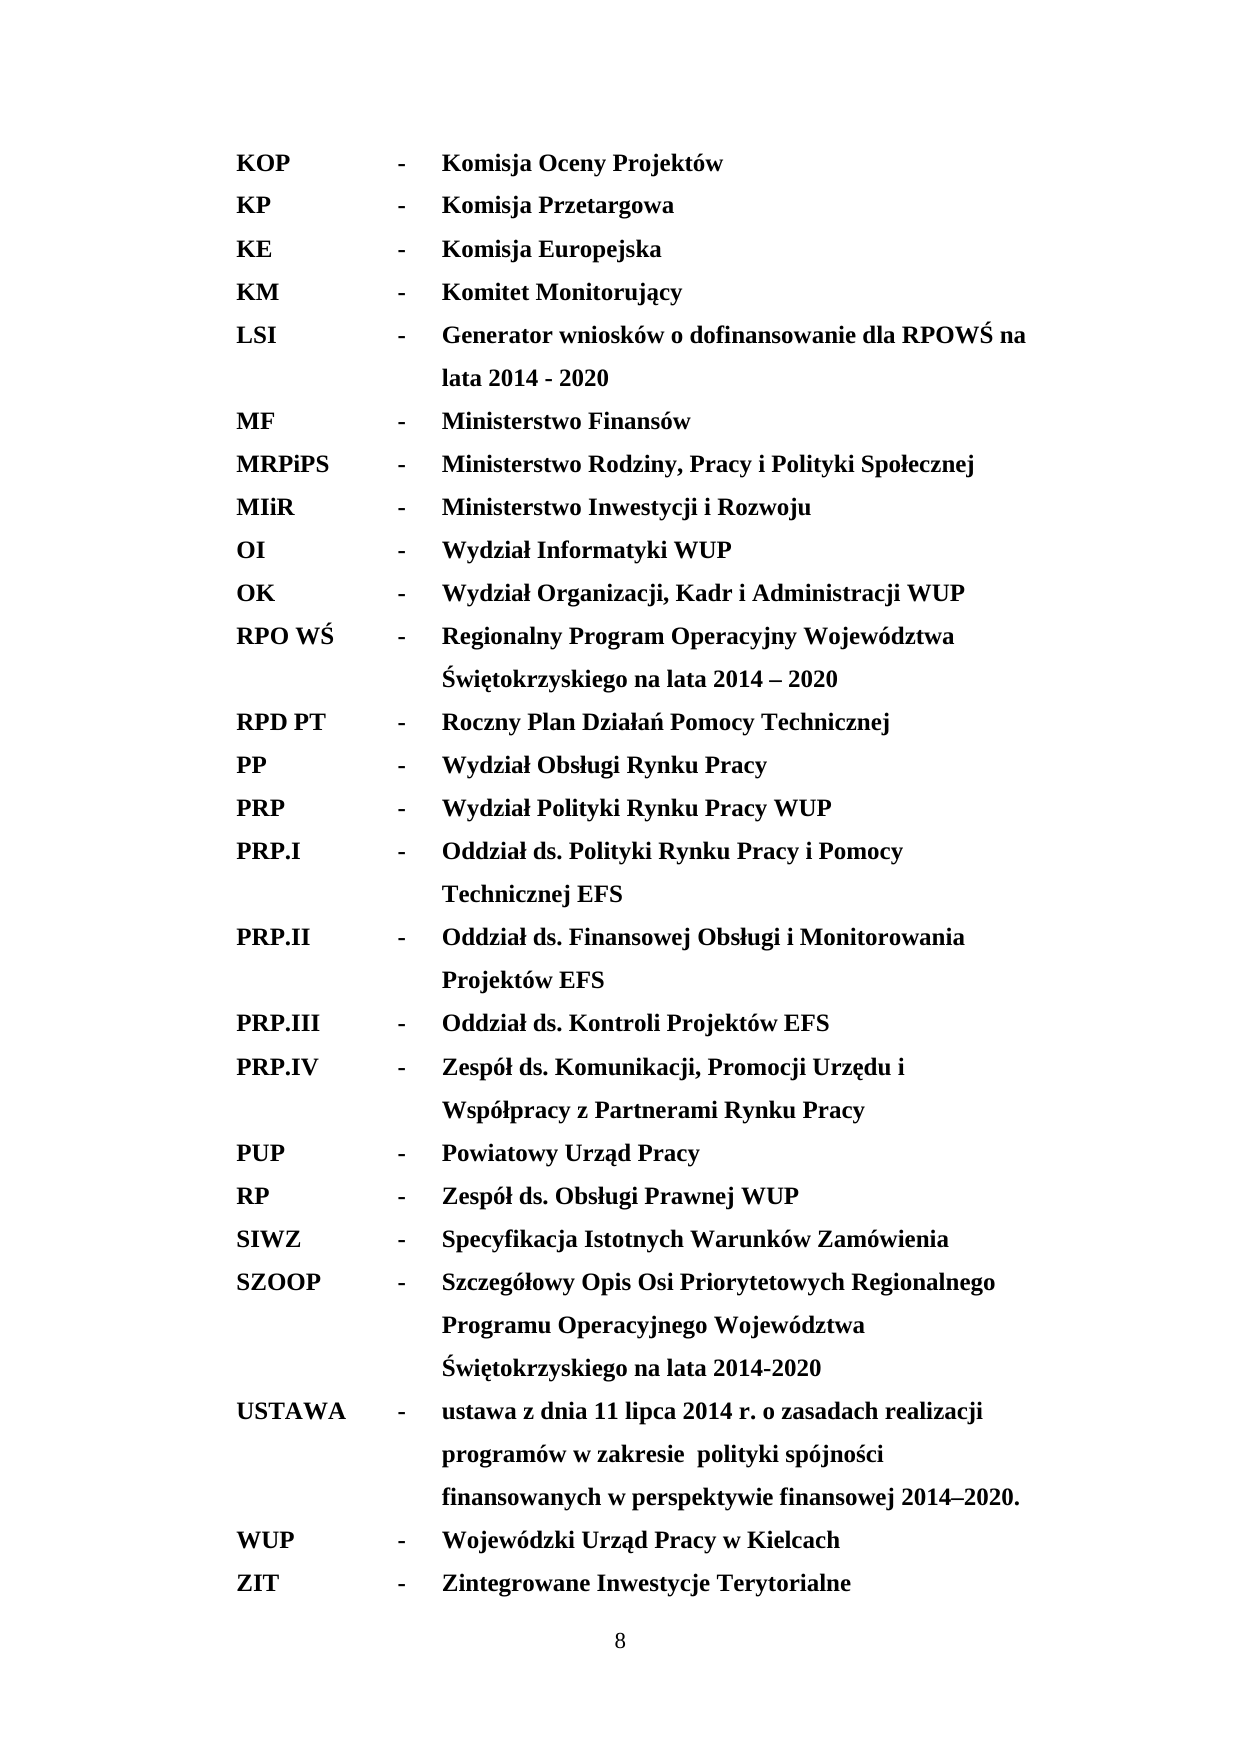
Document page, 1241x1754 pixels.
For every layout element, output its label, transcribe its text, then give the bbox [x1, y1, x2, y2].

table_cell - [384, 535, 428, 578]
table_cell RP [223, 1181, 384, 1224]
table_cell PRP.III [223, 1009, 384, 1052]
table_cell Zespół ds. Obsługi Prawnej WUP [428, 1181, 1040, 1224]
table_cell - [384, 234, 428, 277]
table_cell OI [223, 535, 384, 578]
table_cell USTAWA [223, 1396, 384, 1525]
table_cell PRP.IV [223, 1052, 384, 1138]
table_cell Wydział Informatyki WUP [428, 535, 1040, 578]
table_cell PRP.I [223, 836, 384, 922]
table_cell - [384, 836, 428, 922]
table_cell Ministerstwo Finansów [428, 406, 1040, 449]
table_cell - [384, 191, 428, 234]
table_cell MRPiPS [223, 449, 384, 492]
table_cell Wojewódzki Urząd Pracy w Kielcach [428, 1525, 1040, 1568]
table_cell Komisja Europejska [428, 234, 1040, 277]
table_cell ustawa z dnia 11 lipca 2014 r. o zasadach realizacji programów w zakresie polityki spójności finansowanych w perspektywie finansowej 2014–2020. [428, 1396, 1040, 1525]
table_cell Szczegółowy Opis Osi Priorytetowych Regionalnego Programu Operacyjnego Województwa Świętokrzyskiego na lata 2014-2020 [428, 1267, 1040, 1396]
table_cell RPO WŚ RPD PT [223, 621, 384, 750]
table_cell Powiatowy Urząd Pracy [428, 1138, 1040, 1181]
table_cell MF [223, 406, 384, 449]
table_cell Wydział Organizacji, Kadr i Administracji WUP [428, 578, 1040, 621]
table_cell - [384, 1525, 428, 1568]
table_cell Ministerstwo Rodziny, Pracy i Polityki Społecznej [428, 449, 1040, 492]
table_cell Komitet Monitorujący [428, 277, 1040, 320]
table_cell Ministerstwo Inwestycji i Rozwoju [428, 492, 1040, 535]
table_cell Komisja Przetargowa [428, 191, 1040, 234]
table_cell PRP [223, 793, 384, 836]
table_cell KM [223, 277, 384, 320]
table_cell PP [223, 750, 384, 793]
table_cell Oddział ds. Finansowej Obsługi i Monitorowania Projektów EFS [428, 923, 1040, 1008]
table_cell OK [223, 578, 384, 621]
table_cell - [384, 750, 428, 793]
table_cell - [384, 320, 428, 406]
table_cell - [384, 449, 428, 492]
table_cell Specyfikacja Istotnych Warunków Zamówienia [428, 1224, 1040, 1267]
table_cell - [384, 1224, 428, 1267]
table_cell - [384, 406, 428, 449]
table_cell - [384, 1396, 428, 1525]
table_cell MIiR [223, 492, 384, 535]
table_cell PUP [223, 1138, 384, 1181]
table_cell KE [223, 234, 384, 277]
table_cell Regionalny Program Operacyjny Województwa Świętokrzyskiego na lata 2014 – 2020 Roczny Plan Działań Pomocy Technicznej [428, 621, 1040, 750]
table_cell - [384, 277, 428, 320]
table_cell ZIT [223, 1568, 384, 1597]
table_cell - [384, 923, 428, 1008]
table_cell WUP [223, 1525, 384, 1568]
table_cell LSI [223, 320, 384, 406]
table_cell - [384, 1568, 428, 1597]
table_cell KP [223, 191, 384, 234]
table_cell Generator wniosków o dofinansowanie dla RPOWŚ na lata 2014 - 2020 [428, 320, 1040, 406]
table_cell - - [384, 621, 428, 750]
table_cell Zespół ds. Komunikacji, Promocji Urzędu i Współpracy z Partnerami Rynku Pracy [428, 1052, 1040, 1138]
table_cell Oddział ds. Kontroli Projektów EFS [428, 1009, 1040, 1052]
table_cell Wydział Polityki Rynku Pracy WUP [428, 793, 1040, 836]
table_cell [428, 1568, 1040, 1597]
table_cell - [384, 1181, 428, 1224]
table_cell - [384, 1138, 428, 1181]
table_cell - [384, 148, 428, 191]
table_cell - [384, 492, 428, 535]
table_cell - [384, 1009, 428, 1052]
table_cell SZOOP [223, 1267, 384, 1396]
table_cell - [384, 793, 428, 836]
table_cell Wydział Obsługi Rynku Pracy [428, 750, 1040, 793]
table_cell - [384, 578, 428, 621]
table_cell Komisja Oceny Projektów [428, 148, 1040, 191]
table_cell KOP [223, 148, 384, 191]
table_cell - [384, 1267, 428, 1396]
table_cell Oddział ds. Polityki Rynku Pracy i Pomocy Technicznej EFS [428, 836, 1040, 922]
table_cell SIWZ [223, 1224, 384, 1267]
table_cell - [384, 1052, 428, 1138]
table_cell PRP.II [223, 923, 384, 1008]
